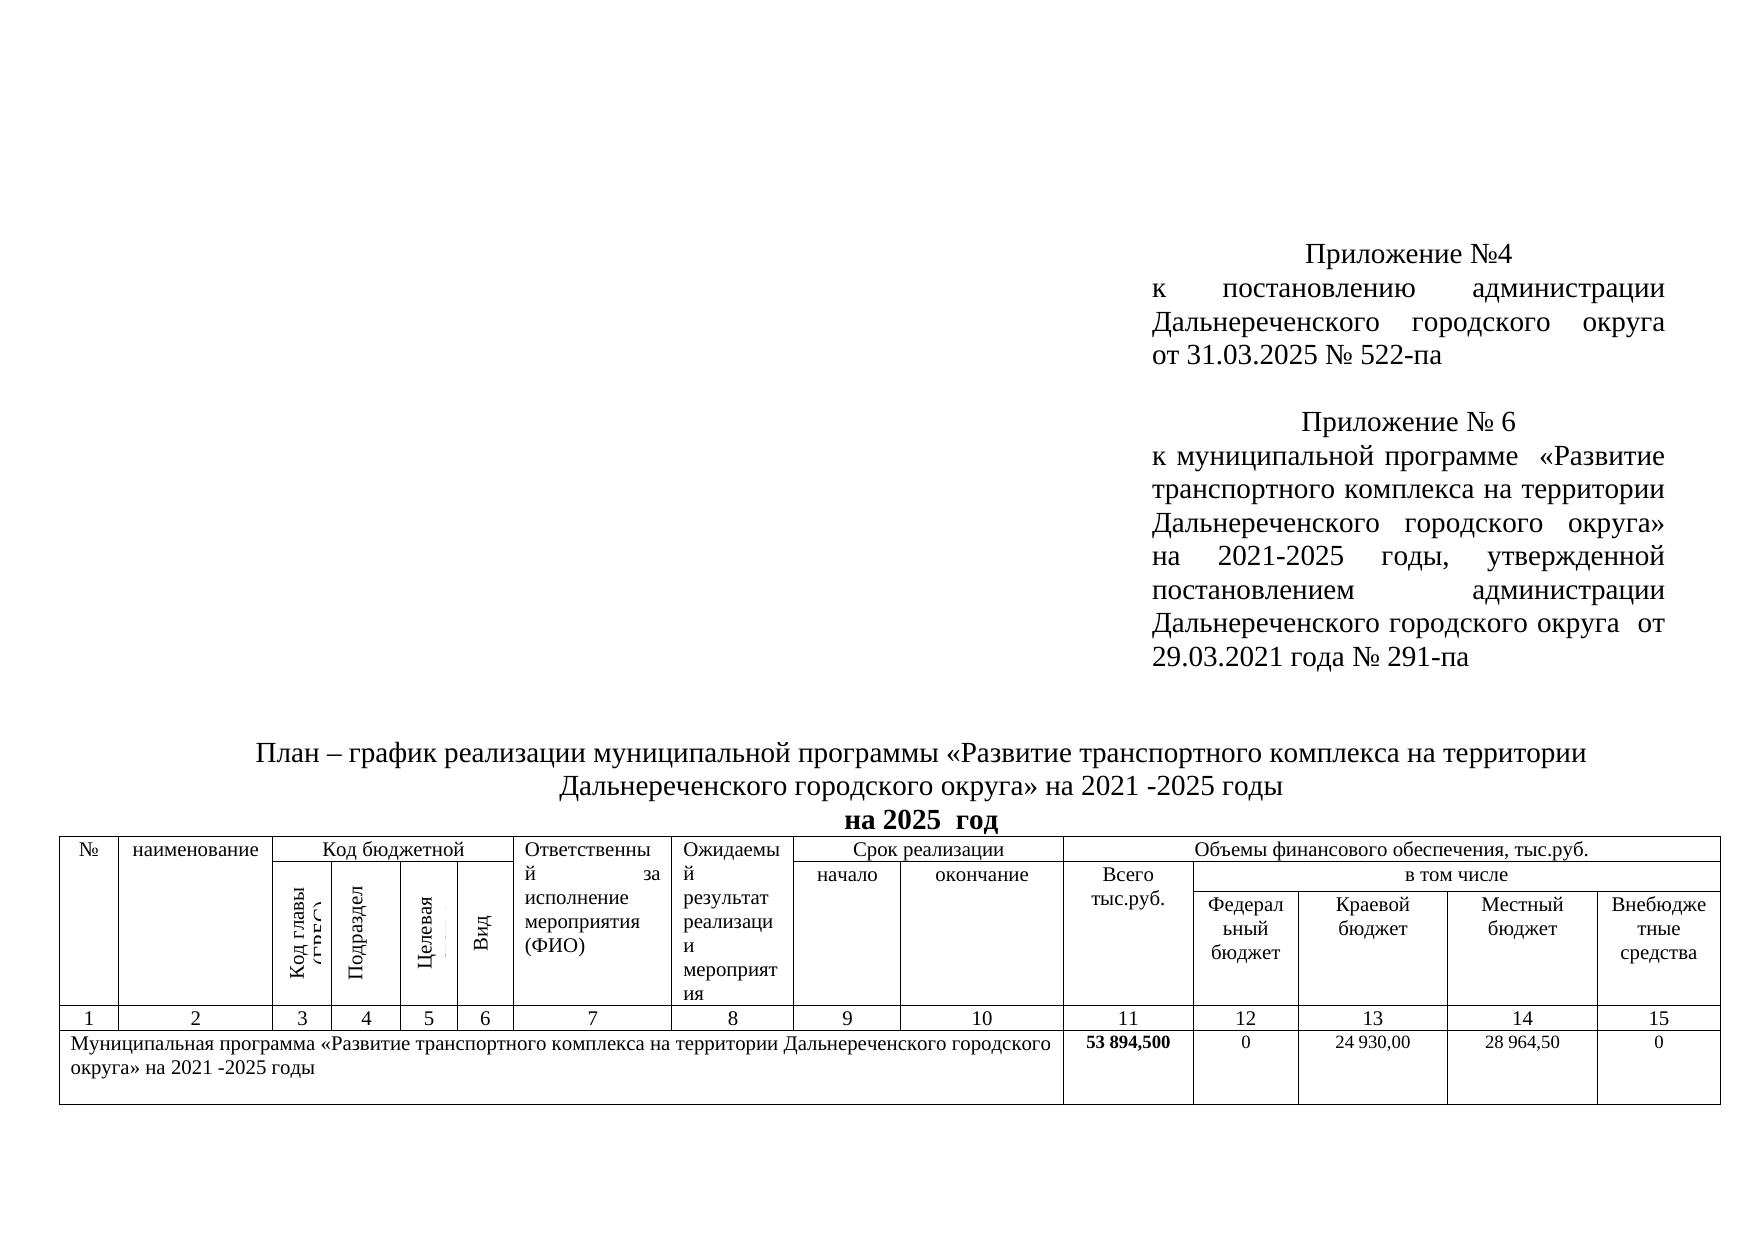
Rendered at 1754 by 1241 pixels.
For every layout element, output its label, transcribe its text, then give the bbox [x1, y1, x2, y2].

table_cell 3 [273, 1006, 331, 1030]
table_cell 24 930,00 [1299, 1031, 1447, 1103]
table_cell Подраздел [332, 862, 400, 1005]
text на 2025 год [177, 802, 1665, 836]
table_header Ответственный за исполнение мероприятия (ФИО) [514, 837, 671, 1005]
table_cell 0 [1194, 1031, 1298, 1103]
text к муниципальной программе «Развитие транспортного комплекса на территории Дальнереченского городского округа» на 2021-2025 годы, утвержденной постановлением администрации Дальнереченского городского округа от 29.03.2021 года № 291-па [1152, 438, 1665, 673]
table_cell 4 [332, 1006, 400, 1030]
table_cell 5 [401, 1006, 457, 1030]
table_cell 1 [60, 1006, 118, 1030]
table_cell 8 [672, 1006, 793, 1030]
table_cell 28 964,50 [1448, 1031, 1597, 1103]
table_cell 0 [1598, 1031, 1720, 1103]
table_cell 11 [1064, 1006, 1193, 1030]
table_cell Федеральный бюджет [1194, 892, 1298, 1005]
table_cell 2 [119, 1006, 272, 1030]
text Приложение № 6 [1152, 404, 1665, 438]
table_cell Внебюджетные средства [1598, 892, 1720, 1005]
table_cell 7 [514, 1006, 671, 1030]
table_cell окончание [901, 862, 1063, 1005]
table_cell Всего тыс.руб. [1064, 862, 1193, 1005]
table_cell 14 [1448, 1006, 1597, 1030]
table_header Объемы финансового обеспечения, тыс.руб. [1064, 837, 1720, 861]
table_cell 6 [458, 1006, 513, 1030]
table_cell в том числе [1194, 862, 1720, 891]
table_header Ожидаемый результат реализации мероприятия [672, 837, 793, 1005]
table_header № [60, 837, 118, 1005]
table_cell 10 [901, 1006, 1063, 1030]
table_header Срок реализации [794, 837, 1063, 861]
table_cell Местный бюджет [1448, 892, 1597, 1005]
table_cell Вид расходов [458, 862, 513, 1005]
table_cell 15 [1598, 1006, 1720, 1030]
table_cell Код главы (ГРБС) [273, 862, 331, 1005]
table_cell 13 [1299, 1006, 1447, 1030]
table_cell Целевая статья [401, 862, 457, 1005]
table_cell Муниципальная программа «Развитие транспортного комплекса на территории Дальнереченского городского округа» на 2021 -2025 годы [60, 1031, 1063, 1103]
table_cell начало [794, 862, 900, 1005]
table_header наименование [119, 837, 272, 1005]
table_cell 12 [1194, 1006, 1298, 1030]
text План – график реализации муниципальной программы «Развитие транспортного комплекса на территории Дальнереченского городского округа» на 2021 -2025 годы [177, 735, 1665, 802]
text к постановлению администрации Дальнереченского городского округа от 31.03.2025 № 522-па [1152, 270, 1665, 371]
table_cell 53 894,500 [1064, 1031, 1193, 1103]
text Приложение №4 [1152, 237, 1665, 270]
table_header Код бюджетной [273, 837, 513, 861]
table_cell Краевой бюджет [1299, 892, 1447, 1005]
table_cell 9 [794, 1006, 900, 1030]
